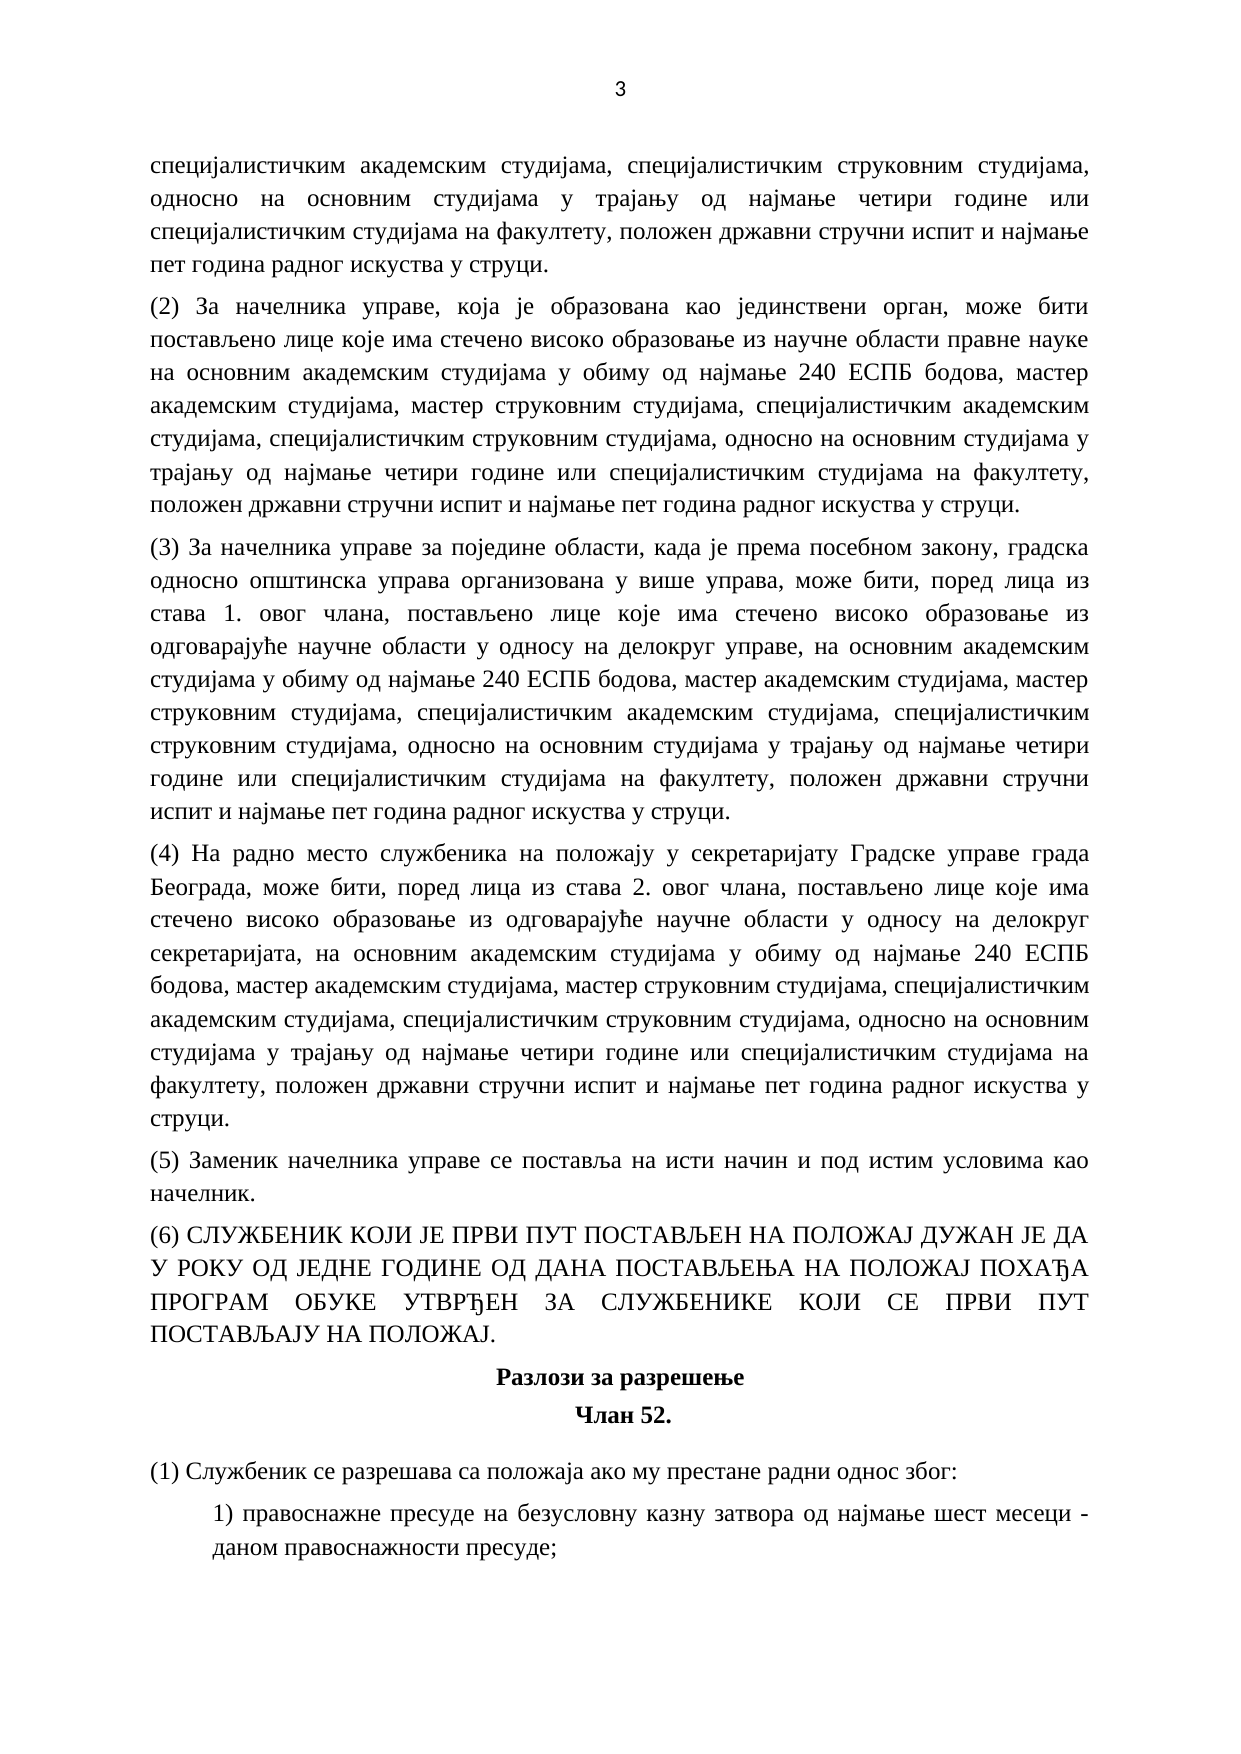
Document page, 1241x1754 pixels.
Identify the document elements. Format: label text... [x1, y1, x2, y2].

text (5) Заменик начелника управе се поставља на исти начин и под истим условима као начелник. [150, 1145, 1090, 1207]
text (6) СЛУЖБЕНИК КОЈИ ЈЕ ПРВИ ПУТ ПОСТАВЉЕН НА ПОЛОЖАЈ ДУЖАН ЈЕ ДА У РОКУ ОД ЈЕДНЕ ГОДИНЕ ОД ДАНА ПОСТАВЉЕЊА НА ПОЛОЖАЈ ПОХАЂА ПРОГРАМ ОБУКЕ УТВРЂЕН ЗА СЛУЖБЕНИКЕ КОЈИ СЕ ПРВИ ПУТ ПОСТАВЉАЈУ НА ПОЛОЖАЈ. [150, 1221, 1090, 1348]
text (3) За начелника управе за поједине области, када је према посебном закону, градска односно општинска управа организована у више управа, може бити, поред лица из става 1. овог члана, постављено лице које има стечено високо образовање из одговарајуће научне области у односу на делокруг управе, на основним академским студијама у обиму од најмање 240 ЕСПБ бодова, мастер академским студијама, мастер струковним студијама, специјалистичким академским студијама, специјалистичким струковним студијама, односно на основним студијама у трајању од најмање четири године или специјалистичким студијама на факултету, положен државни стручни испит и најмање пет година радног искуства у струци. [150, 532, 1090, 825]
text Разлози за разрешење [150, 1362, 1090, 1391]
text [150, 150, 1090, 278]
text Члан 52. [150, 1400, 1090, 1428]
text 1) правоснажне пресуде на безусловну казну затвора од најмање шест месеци - даном правоснажности пресуде; [212, 1498, 1090, 1560]
text (4) На радно место службеника на положају у секретаријату Градске управе града Београда, може бити, поред лица из става 2. овог члана, постављено лице које има стечено високо образовање из одговарајуће научне области у односу на делокруг секретаријата, на основним академским студијама у обиму од најмање 240 ЕСПБ бодова, мастер академским студијама, мастер струковним студијама, специјалистичким академским студијама, специјалистичким струковним студијама, односно на основним студијама у трајању од најмање четири године или специјалистичким студијама на факултету, положен државни стручни испит и најмање пет година радног искуства у струци. [150, 838, 1090, 1131]
text (1) Службеник се разрешава са положаја ако му престане радни однос због: [150, 1456, 1090, 1485]
text (2) За начелника управе, која је образована као јединствени орган, може бити постављено лице које има стечено високо образовање из научне области правне науке на основним академским студијама у обиму од најмање 240 ЕСПБ бодова, мастер академским студијама, мастер струковним студијама, специјалистичким академским студијама, специјалистичким струковним студијама, односно на основним студијама у трајању од најмање четири године или специјалистичким студијама на факултету, положен државни стручни испит и најмање пет година радног искуства у струци. [150, 291, 1090, 518]
